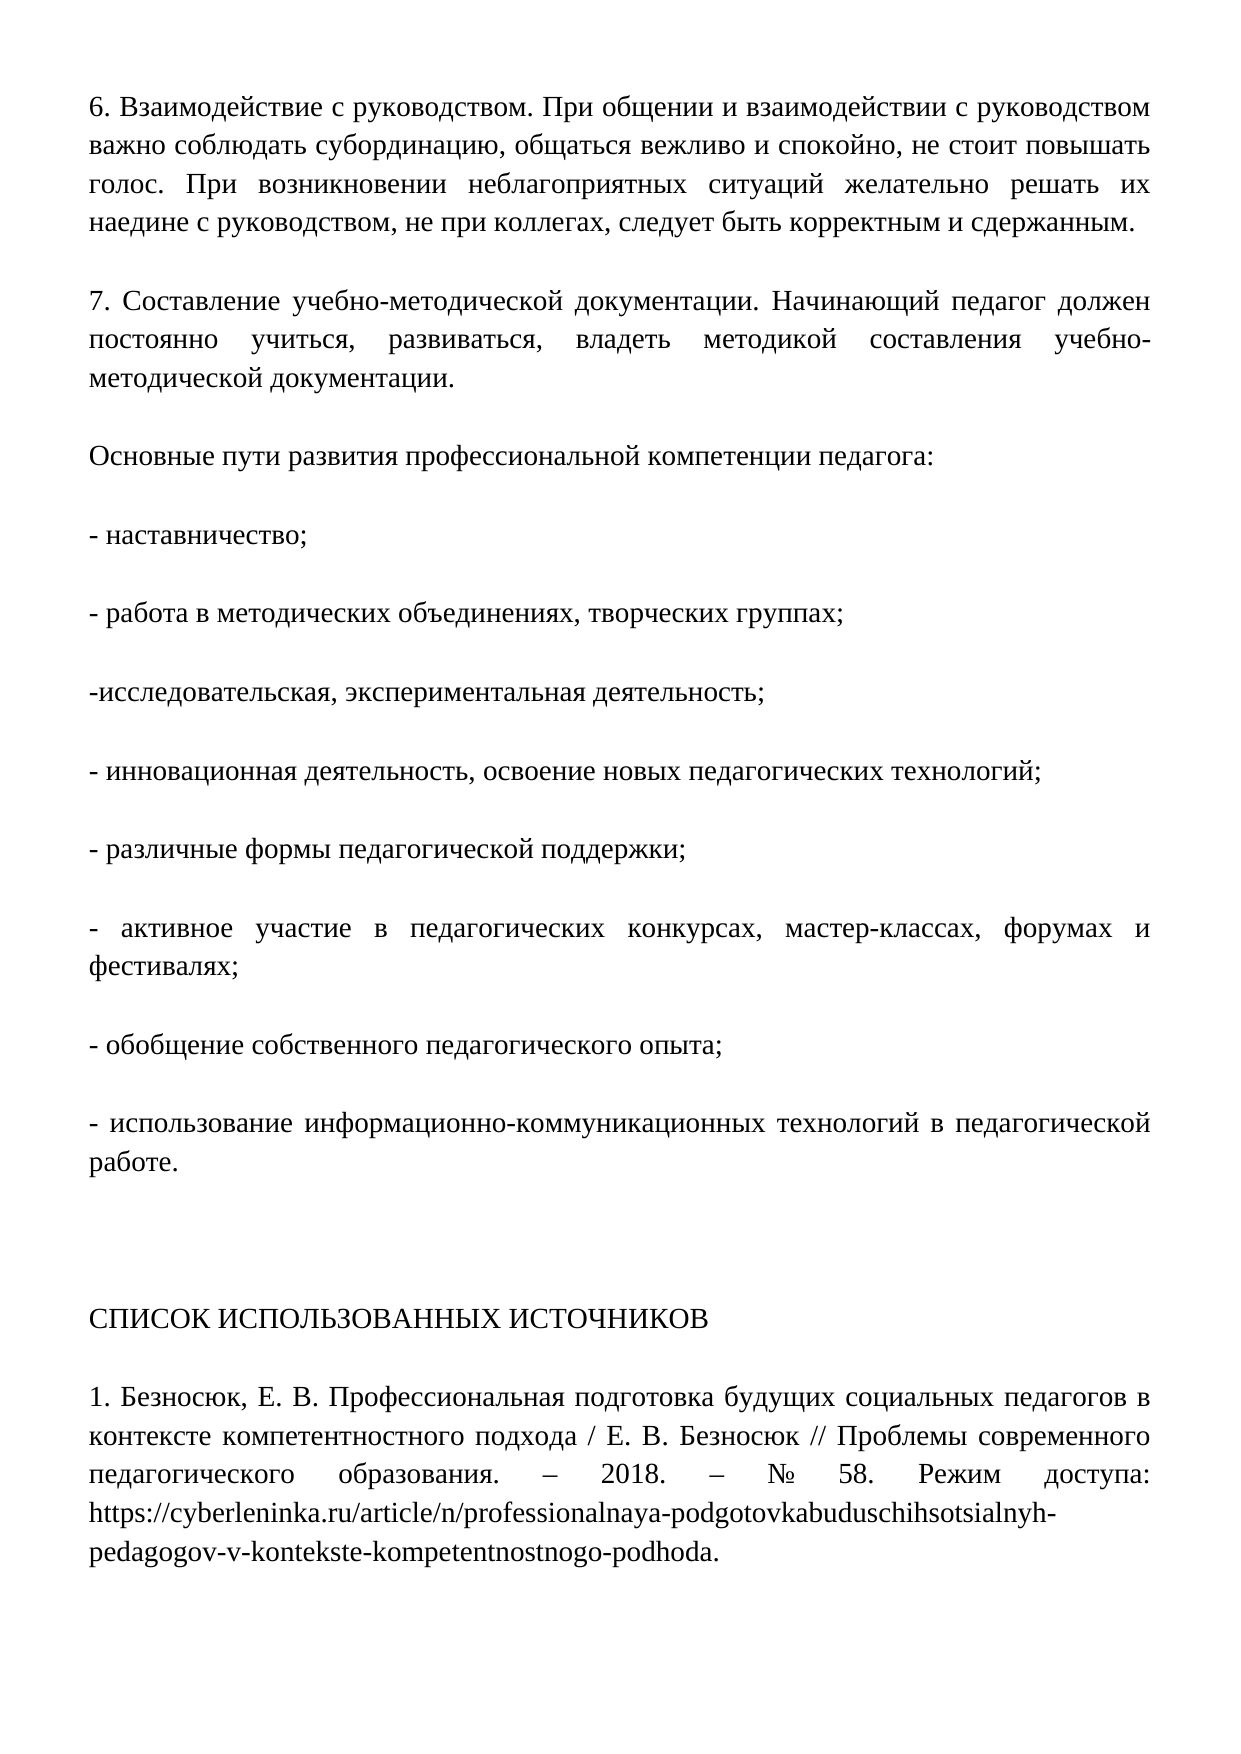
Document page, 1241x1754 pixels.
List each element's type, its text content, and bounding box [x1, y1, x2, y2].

text - различные формы педагогической поддержки; [89, 831, 1152, 865]
text СПИСОК ИСПОЛЬЗОВАННЫХ ИСТОЧНИКОВ [89, 1301, 1152, 1334]
text - работа в методических объединениях, творческих группах; [89, 596, 1152, 629]
text - использование информационно-коммуникационных технологий в педагогической работе. [89, 1105, 1152, 1177]
text 6. Взаимодействие с руководством. При общении и взаимодействии с руководством важно соблюдать субординацию, общаться вежливо и спокойно, не стоит повышать голос. При возникновении неблагоприятных ситуаций желательно решать их наедине с руководством, не при коллегах, следует быть корректным и сдержанным. [89, 89, 1152, 238]
text -исследовательская, экспериментальная деятельность; [89, 674, 1152, 708]
text 1. Безносюк, Е. В. Профессиональная подготовка будущих социальных педагогов в контексте компетентностного подхода / Е. В. Безносюк // Проблемы современного педагогического образования. – 2018. – № 58. Режим доступа: https://cyberleninka.ru/article/n/professionalnaya-podgotovkabuduschihsotsialnyh-pedagogov-v-kontekste-kompetentnostnogo-podhoda. [89, 1379, 1152, 1567]
text - активное участие в педагогических конкурсах, мастер-классах, форумах и фестивалях; [89, 910, 1152, 982]
text - инновационная деятельность, освоение новых педагогических технологий; [89, 753, 1152, 786]
text 7. Составление учебно-методической документации. Начинающий педагог должен постоянно учиться, развиваться, владеть методикой составления учебно-методической документации. [89, 283, 1152, 393]
text Основные пути развития профессиональной компетенции педагога: [89, 438, 1152, 472]
text - обобщение собственного педагогического опыта; [89, 1027, 1152, 1060]
text - наставничество; [89, 517, 1152, 551]
